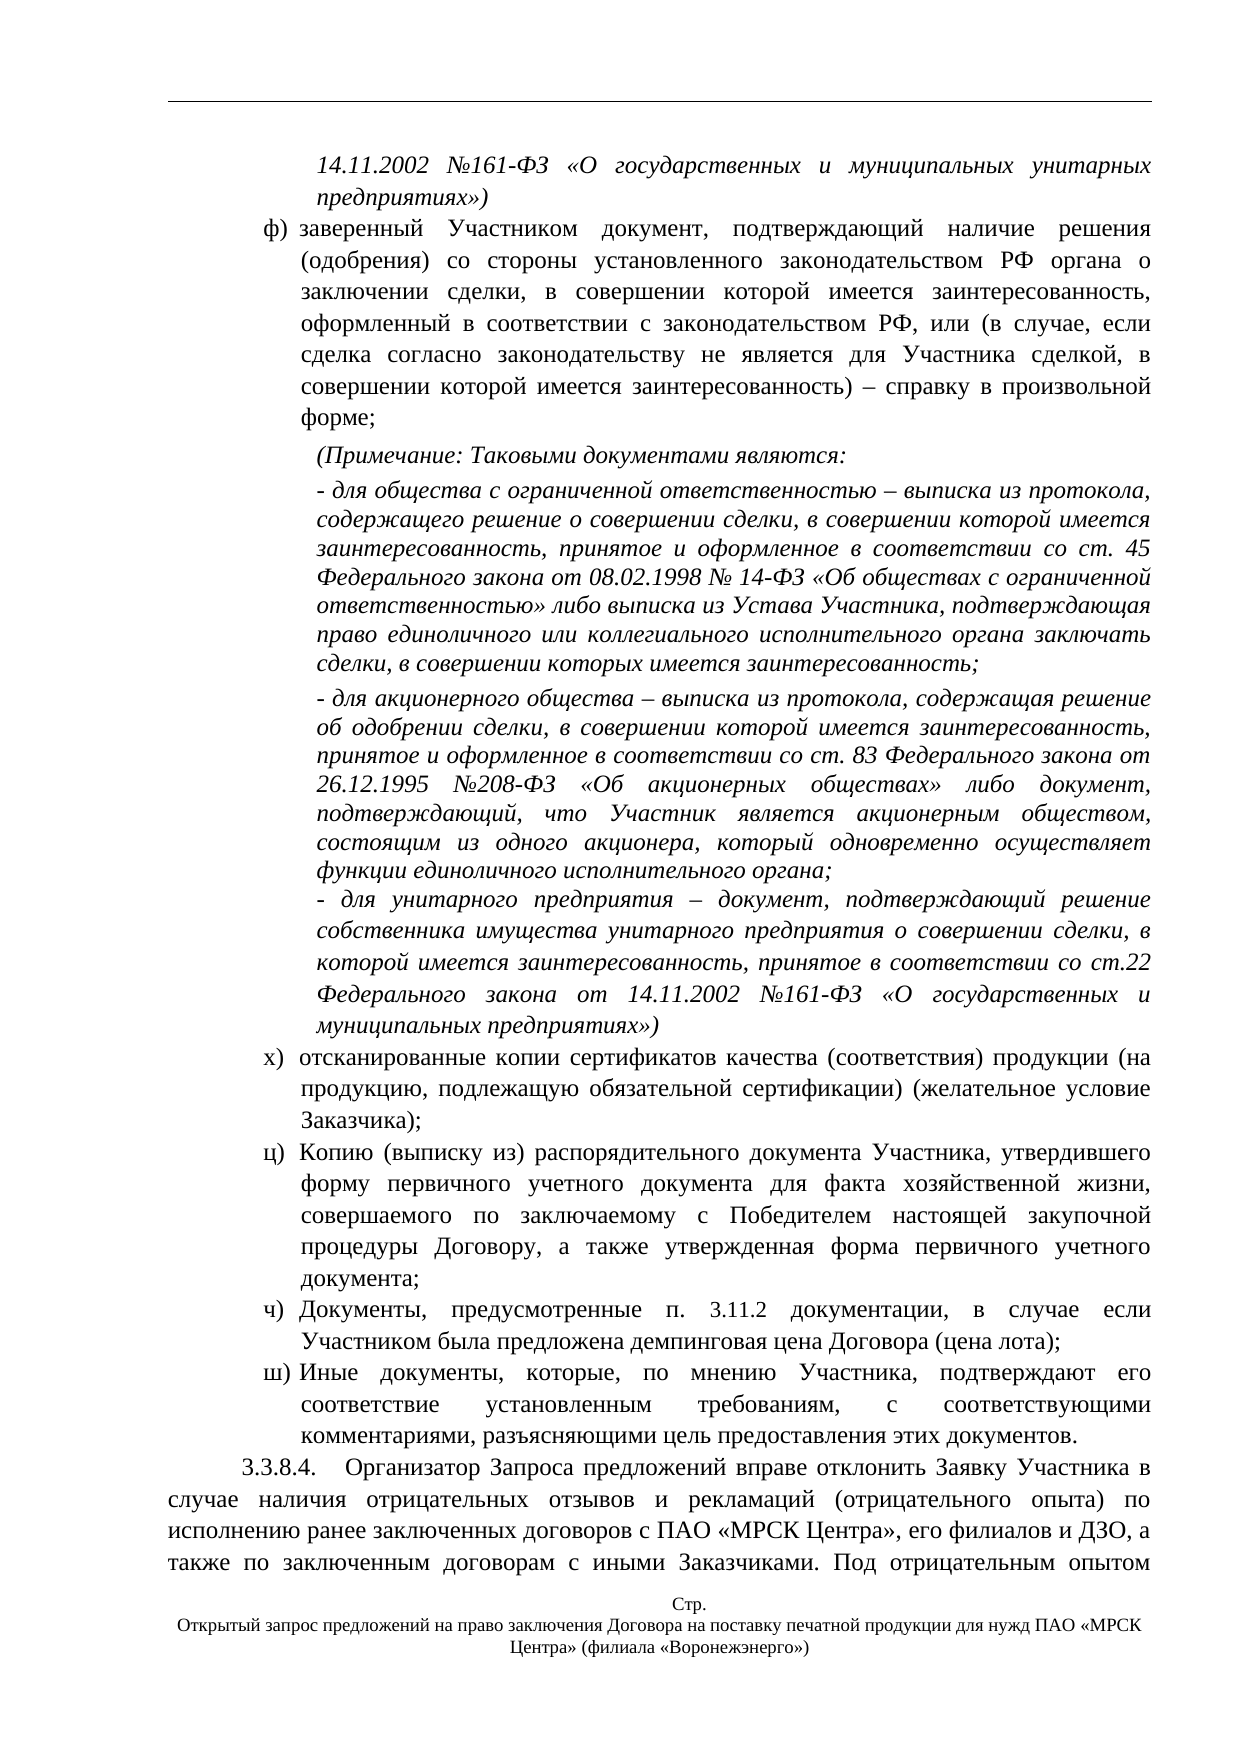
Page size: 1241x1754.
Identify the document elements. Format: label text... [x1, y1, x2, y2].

list - для общества с ограниченной ответственностью – выписка из протокола, содержащего решение о совершении сделки, в совершении которой имеется заинтересованность, принятое и оформленное в соответствии со ст. 45 Федерального закона от 08.02.1998 № 14-ФЗ «Об обществах с ограниченной ответственностью» либо выписка из Устава Участника, подтверждающая право единоличного или коллегиального исполнительного органа заключать сделки, в совершении которых имеется заинтересованность; [316, 475, 1152, 677]
list Иные документы, которые, по мнению Участника, подтверждают его соответствие установленным требованиям, с соответствующими комментариями, разъясняющими цель предоставления этих документов. [263, 1357, 1152, 1449]
list - для унитарного предприятия – документ, подтверждающий решение собственника имущества унитарного предприятия о совершении сделки, в которой имеется заинтересованность, принятое в соответствии со ст.22 Федерального закона от 14.11.2002 №161-ФЗ «О государственных и муниципальных предприятиях») [316, 884, 1152, 1039]
list Копию (выписку из) распорядительного документа Участника, утвердившего форму первичного учетного документа для факта хозяйственной жизни, совершаемого по заключаемому с Победителем настоящей закупочной процедуры Договору, а также утвержденная форма первичного учетного документа; [263, 1137, 1152, 1292]
list заверенный Участником документ, подтверждающий наличие решения (одобрения) со стороны установленного законодательством РФ органа о заключении сделки, в совершении которой имеется заинтересованность, оформленный в соответствии с законодательством РФ, или (в случае, если сделка согласно законодательству не является для Участника сделкой, в совершении которой имеется заинтересованность) – справку в произвольной форме; [263, 213, 1152, 431]
list - для акционерного общества – выписка из протокола, содержащая решение об одобрении сделки, в совершении которой имеется заинтересованность, принятое и оформленное в соответствии со ст. 83 Федерального закона от 26.12.1995 №208-ФЗ «Об акционерных обществах» либо документ, подтверждающий, что Участник является акционерным обществом, состоящим из одного акционера, который одновременно осуществляет функции единоличного исполнительного органа; [316, 683, 1152, 884]
list (Примечание: Таковыми документами являются: [316, 440, 1152, 469]
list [168, 1452, 1152, 1576]
list Документы, предусмотренные п. 3.11.2 документации, в случае если Участником была предложена демпинговая цена Договора (цена лота); [263, 1294, 1152, 1355]
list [316, 150, 1152, 210]
list отсканированные копии сертификатов качества (соответствия) продукции (на продукцию, подлежащую обязательной сертификации) (желательное условие Заказчика); [263, 1042, 1152, 1134]
